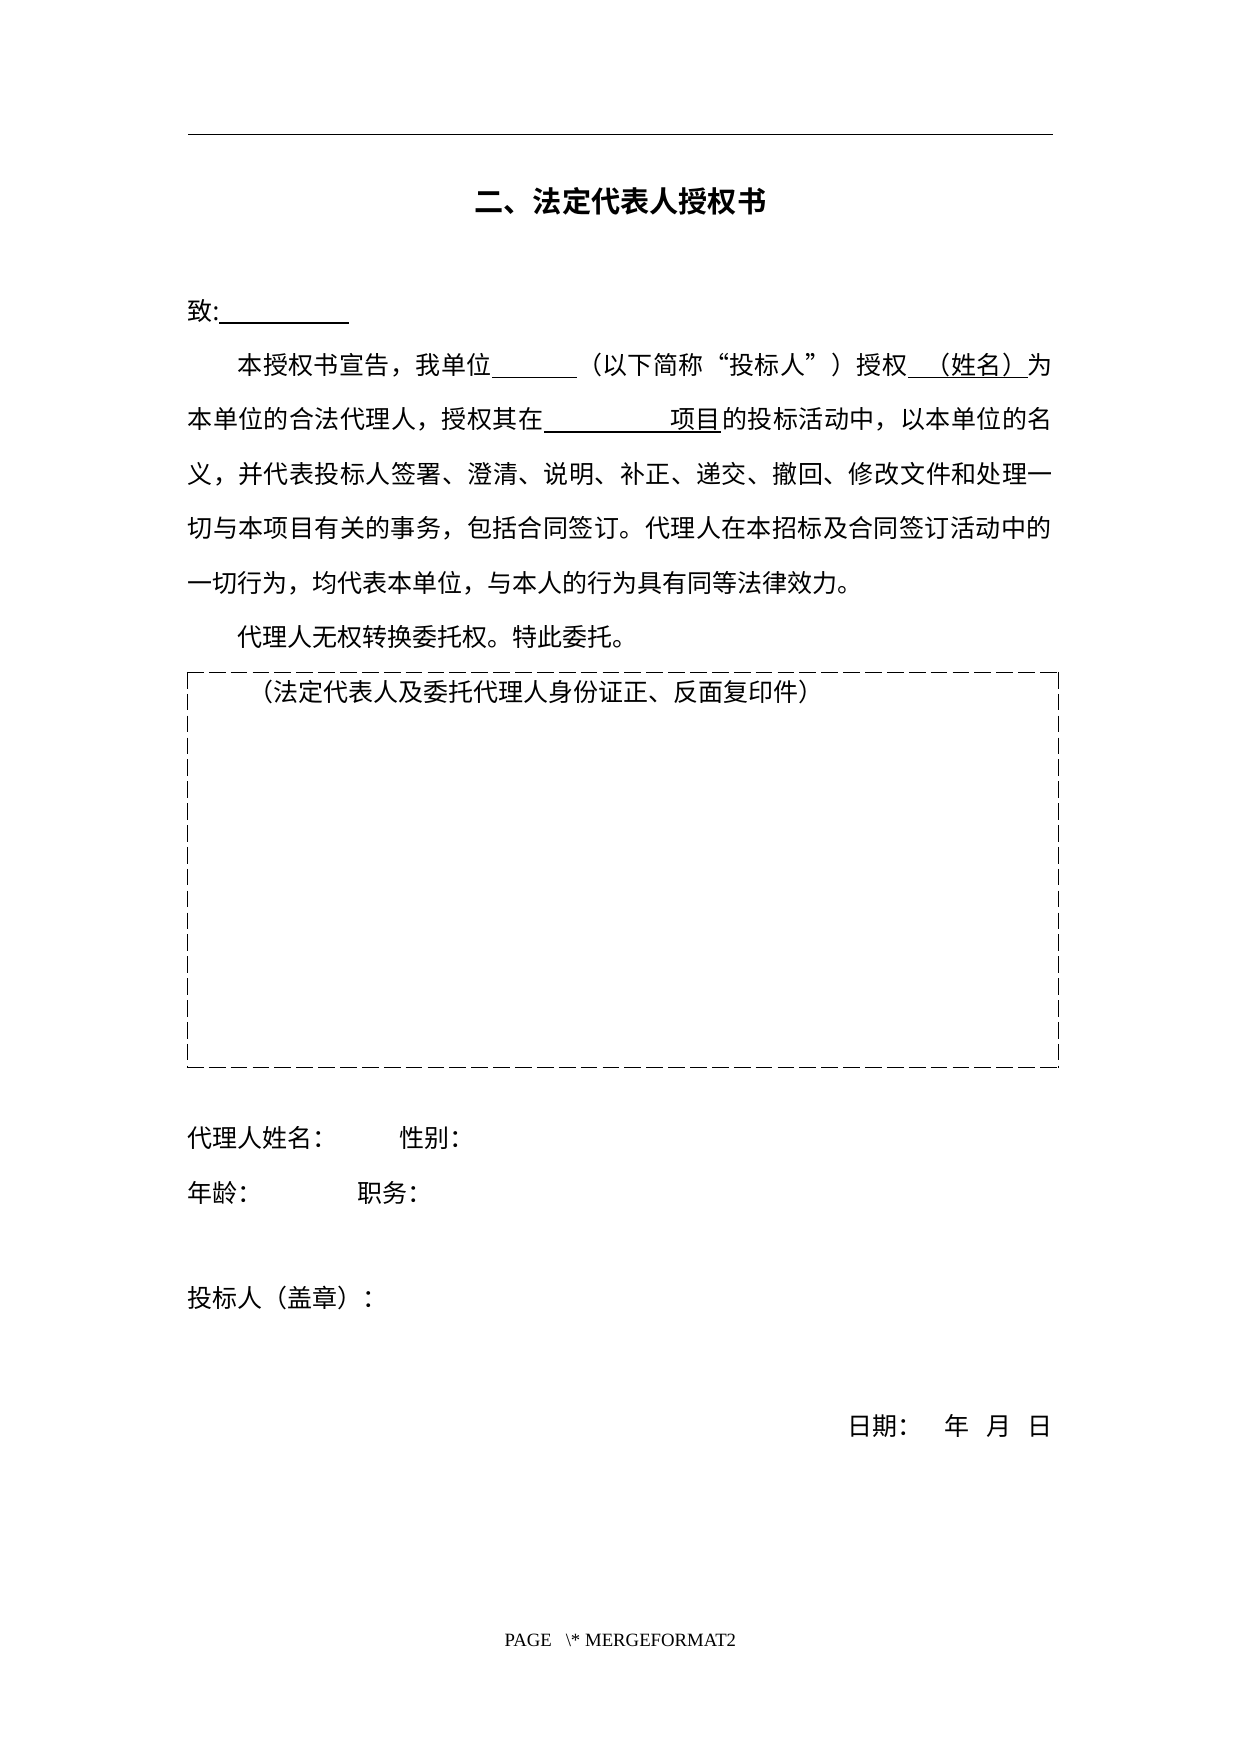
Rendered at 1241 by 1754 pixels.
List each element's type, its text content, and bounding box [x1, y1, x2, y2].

text 日期： 年 月 日 [187, 1392, 1053, 1457]
table_header （法定代表人及委托代理人身份证正、反面复印件） [188, 672, 1059, 1067]
text 代理人无权转换委托权。特此委托。 [187, 617, 1053, 654]
text 年龄： 职务： [187, 1173, 1053, 1209]
text 致: [187, 291, 1053, 327]
text 代理人姓名： 性别： [187, 1119, 1053, 1155]
subtitle 二、法定代表人授权书 [187, 178, 1053, 221]
text 投标人（盖章）： [187, 1279, 1053, 1315]
text 本授权书宣告，我单位 （以下简称“投标人”）授权 （姓名）为本单位的合法代理人，授权其在 项目的投标活动中，以本单位的名义，并代表投标人签署、澄清、说明、补正、递交、撤回、修改文件和处理一切与本项目有关的事务，包括合同签订。代理人在本招标及合同签订活动中的一切行为，均代表本单位，与本人的行为具有同等法律效力。 [187, 346, 1053, 599]
